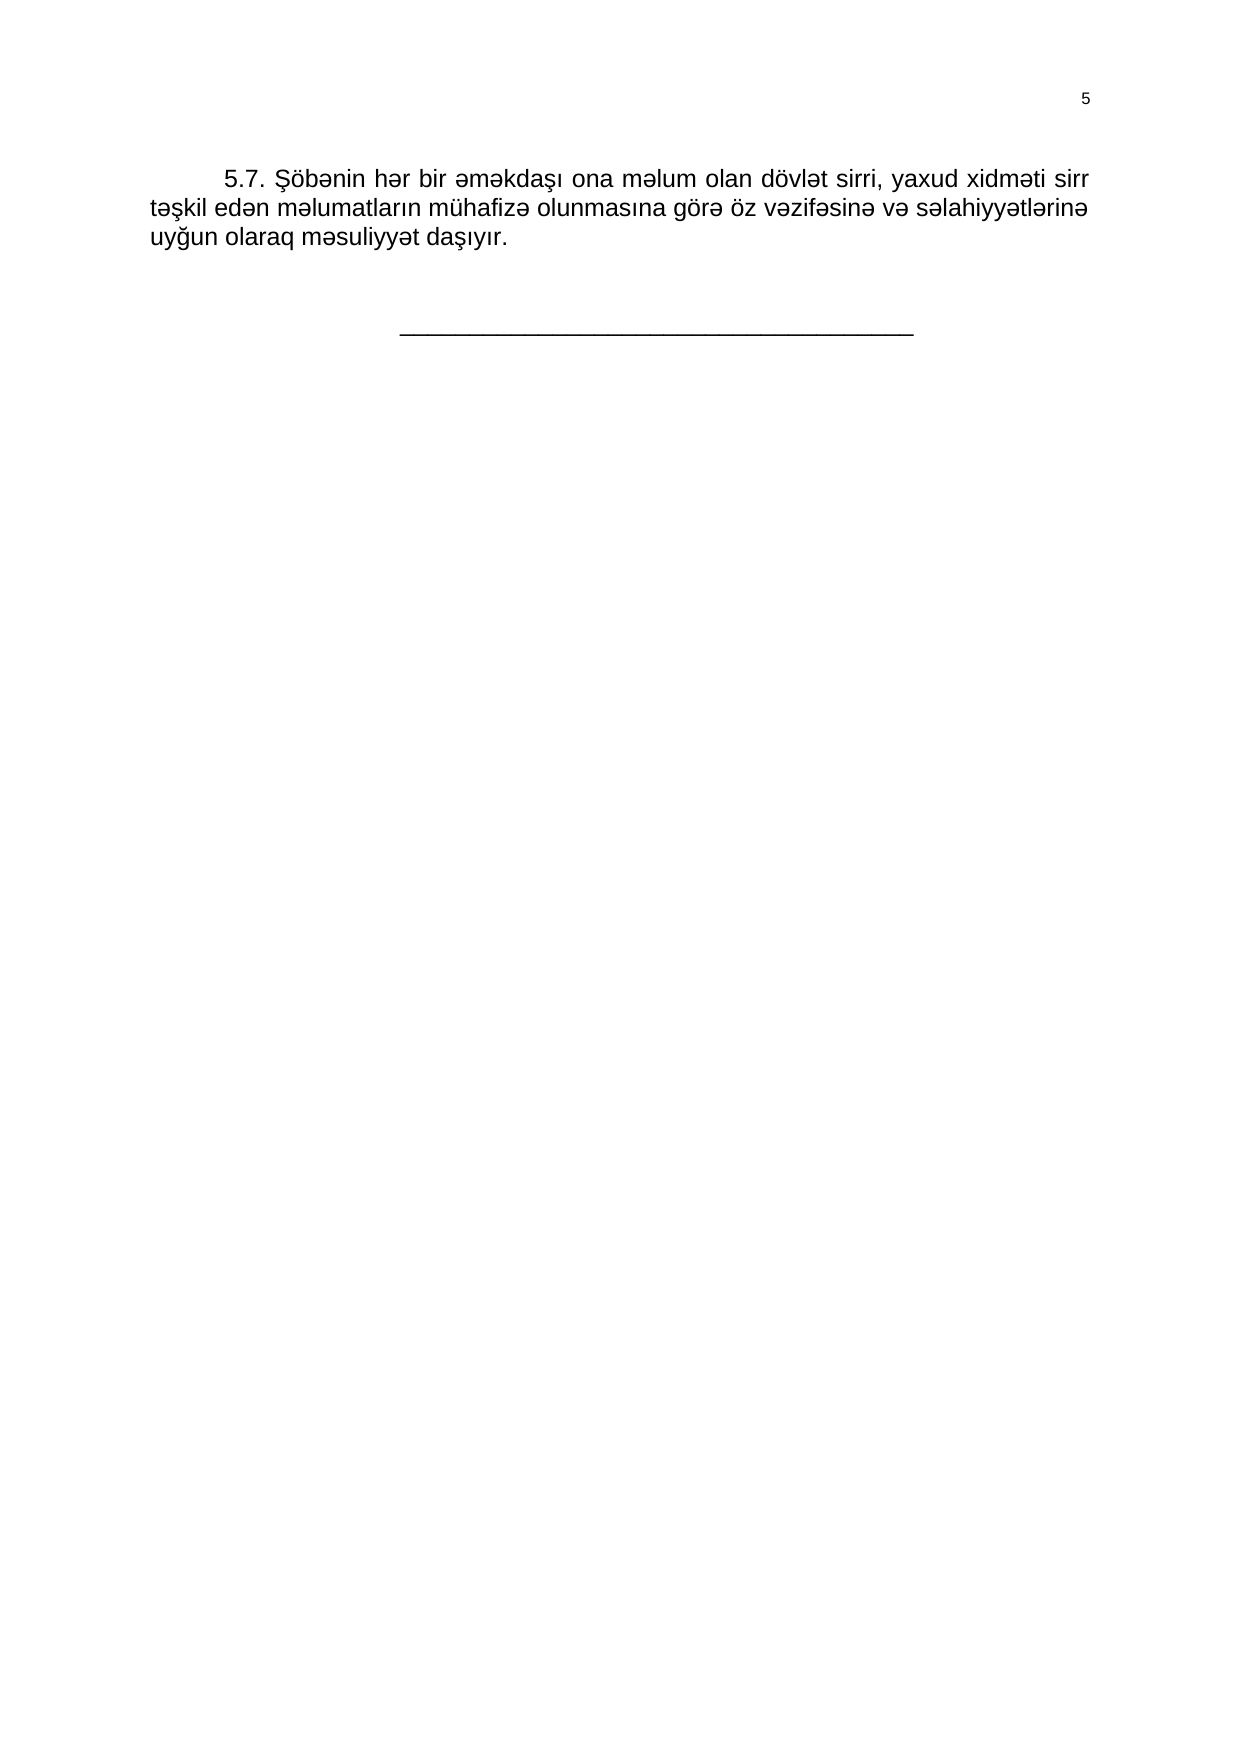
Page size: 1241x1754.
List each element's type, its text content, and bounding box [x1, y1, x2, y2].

text 5.7. Şöbənin hər bir əməkdaşı ona məlum olan dövlət sirri, yaxud xidməti sirr təşkil edən məlumatların mühafizə olunmasına görə öz vəzifəsinə və səlahiyyətlərinə uyğun olaraq məsuliyyət daşıyır. [150, 164, 1090, 251]
text _____________________________________ [150, 308, 1090, 337]
